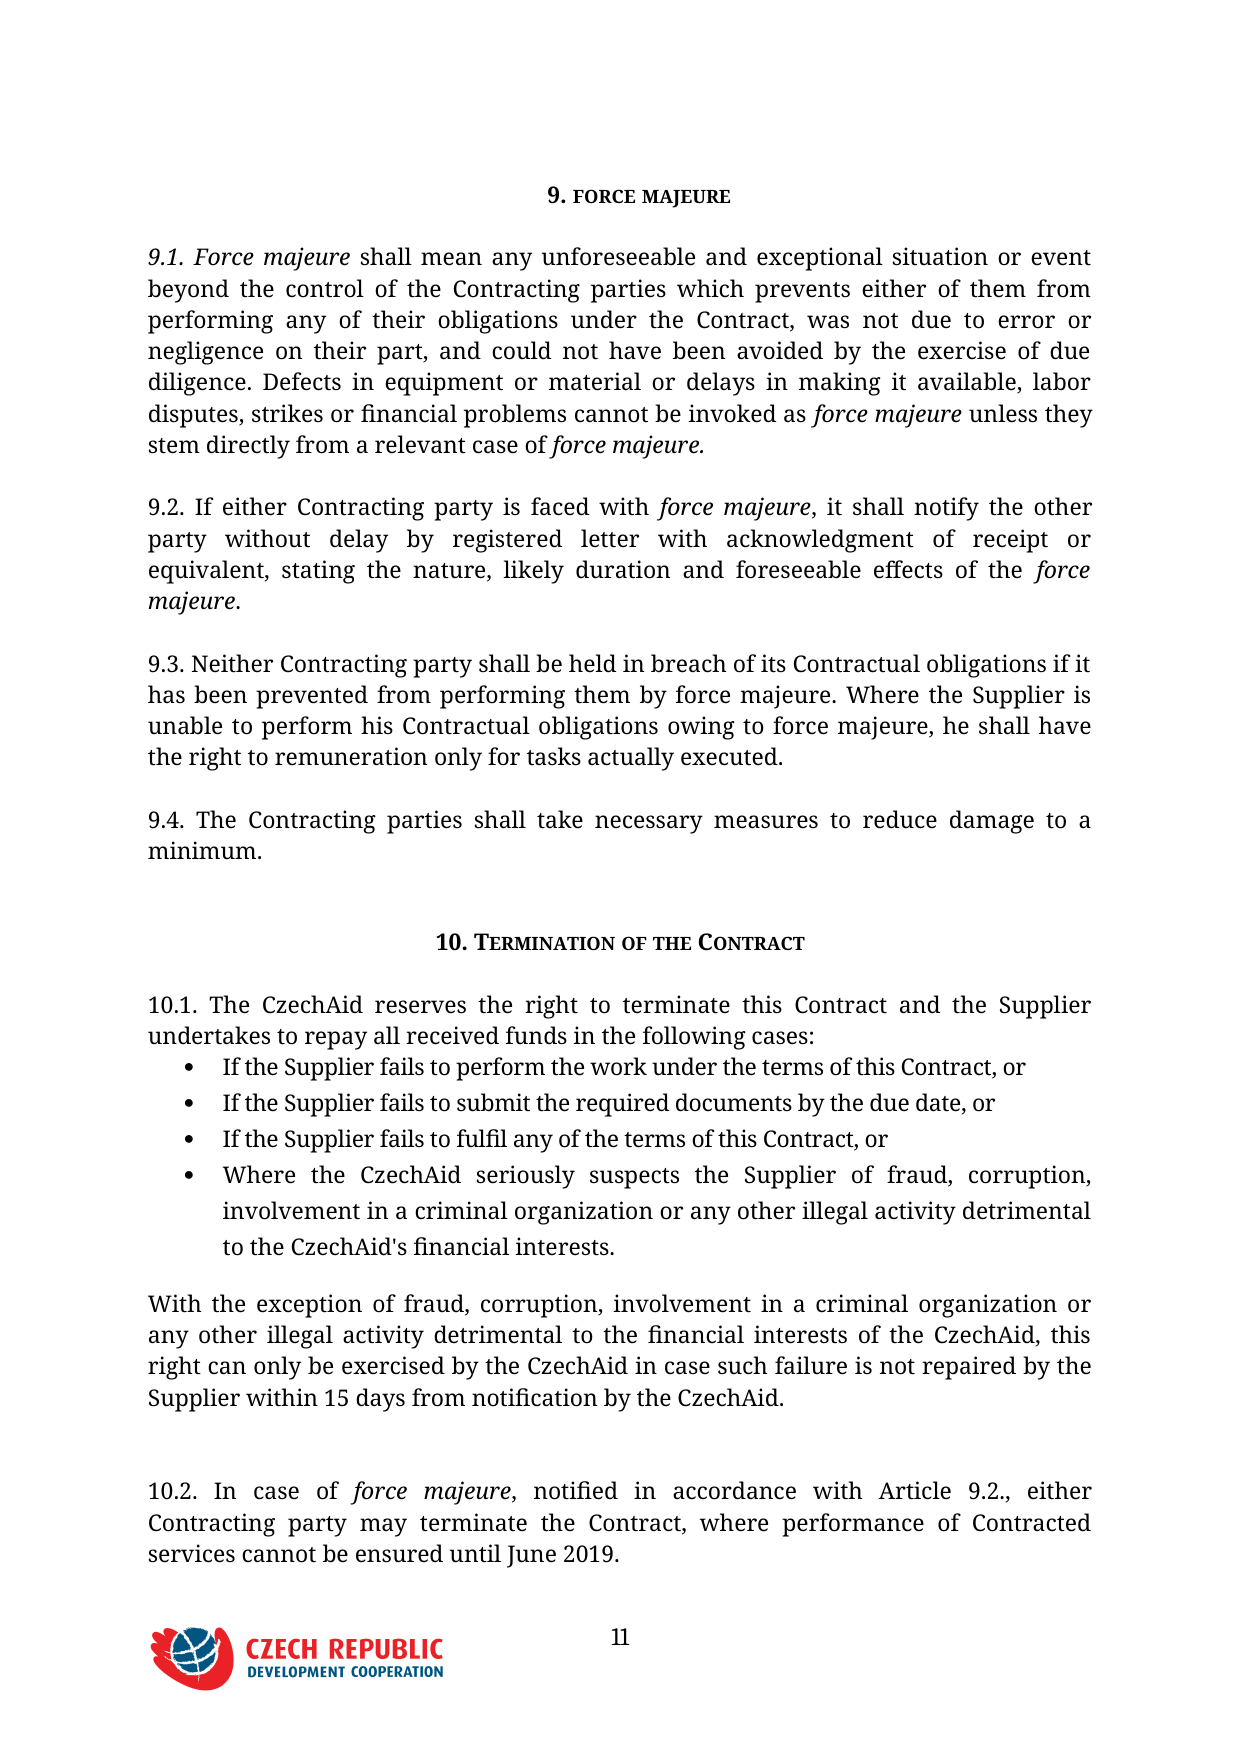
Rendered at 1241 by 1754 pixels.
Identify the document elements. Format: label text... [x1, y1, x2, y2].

text 9. force majeure [185, 179, 1093, 210]
text 10. Termination of the Contract [148, 926, 1093, 958]
list Where the CzechAid seriously suspects the Supplier of fraud, corruption, involvement in a criminal organization or any other illegal activity detrimental to the CzechAid's financial interests. [185, 1159, 1093, 1262]
text 9.1. Force majeure shall mean any unforeseeable and exceptional situation or event beyond the control of the Contracting parties which prevents either of them from performing any of their obligations under the Contract, was not due to error or negligence on their part, and could not have been avoided by the exercise of due diligence. Defects in equipment or material or delays in making it available, labor disputes, strikes or financial problems cannot be invoked as force majeure unless they stem directly from a relevant case of force majeure. [148, 241, 1093, 460]
text 9.2. If either Contracting party is faced with force majeure, it shall notify the other party without delay by registered letter with acknowledgment of receipt or equivalent, stating the nature, likely duration and foreseeable effects of the force majeure. [148, 491, 1093, 616]
picture [131, 1608, 462, 1710]
text 10.1. The CzechAid reserves the right to terminate this Contract and the Supplier undertakes to repay all received funds in the following cases: [148, 989, 1093, 1051]
text 10.2. In case of force majeure, notified in accordance with Article 9.2., either Contracting party may terminate the Contract, where performance of Contracted services cannot be ensured until June 2019. [148, 1475, 1093, 1569]
list If the Supplier fails to perform the work under the terms of this Contract, or [185, 1051, 1093, 1083]
list If the Supplier fails to submit the required documents by the due date, or [185, 1087, 1093, 1118]
text With the exception of fraud, corruption, involvement in a criminal organization or any other illegal activity detrimental to the financial interests of the CzechAid, this right can only be exercised by the CzechAid in case such failure is not repaired by the Supplier within 15 days from notification by the CzechAid. [148, 1288, 1093, 1413]
text 9.3. Neither Contracting party shall be held in breach of its Contractual obligations if it has been prevented from performing them by force majeure. Where the Supplier is unable to perform his Contractual obligations owing to force majeure, he shall have the right to remuneration only for tasks actually executed. [148, 648, 1093, 773]
text 9.4. The Contracting parties shall take necessary measures to reduce damage to a minimum. [148, 804, 1093, 866]
list If the Supplier fails to fulfil any of the terms of this Contract, or [185, 1123, 1093, 1154]
